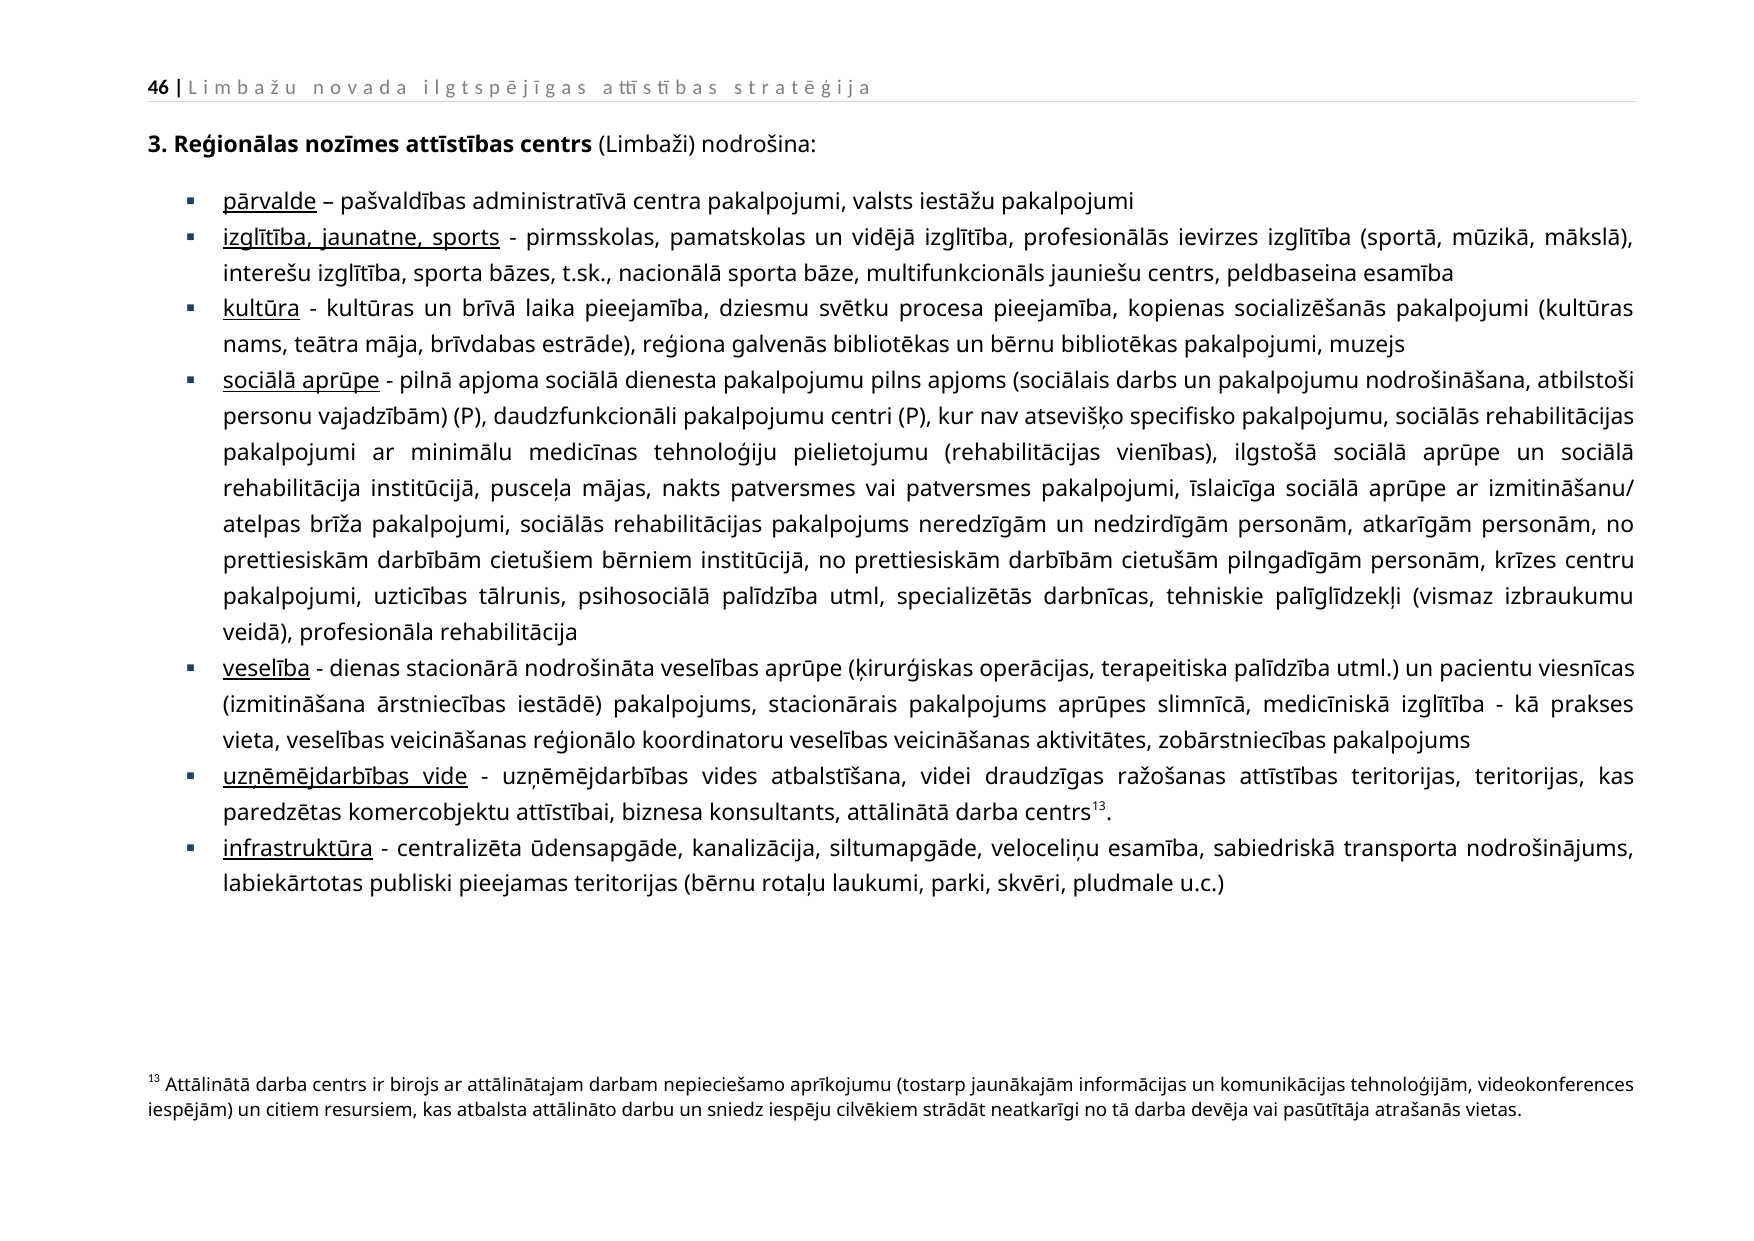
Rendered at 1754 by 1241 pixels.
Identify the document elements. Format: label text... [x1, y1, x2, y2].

list sociālā aprūpe - pilnā apjoma sociālā dienesta pakalpojumu pilns apjoms (sociālais darbs un pakalpojumu nodrošināšana, atbilstoši personu vajadzībām) (P), daudzfunkcionāli pakalpojumu centri (P), kur nav atsevišķo specifisko pakalpojumu, sociālās rehabilitācijas pakalpojumi ar minimālu medicīnas tehnoloģiju pielietojumu (rehabilitācijas vienības), ilgstošā sociālā aprūpe un sociālā rehabilitācija institūcijā, pusceļa mājas, nakts patversmes vai patversmes pakalpojumi, īslaicīga sociālā aprūpe ar izmitināšanu/ atelpas brīža pakalpojumi, sociālās rehabilitācijas pakalpojums neredzīgām un nedzirdīgām personām, atkarīgām personām, no prettiesiskām darbībām cietušiem bērniem institūcijā, no prettiesiskām darbībām cietušām pilngadīgām personām, krīzes centru pakalpojumi, uzticības tālrunis, psihosociālā palīdzība utml, specializētās darbnīcas, tehniskie palīglīdzekļi (vismaz izbraukumu veidā), profesionāla rehabilitācija [185, 364, 1636, 647]
list uzņēmējdarbības vide - uzņēmējdarbības vides atbalstīšana, videi draudzīgas ražošanas attīstības teritorijas, teritorijas, kas paredzētas komercobjektu attīstībai, biznesa konsultants, attālinātā darba centrs. [185, 759, 1636, 827]
list veselība - dienas stacionārā nodrošināta veselības aprūpe (ķirurģiskas operācijas, terapeitiska palīdzība utml.) un pacientu viesnīcas (izmitināšana ārstniecības iestādē) pakalpojums, stacionārais pakalpojums aprūpes slimnīcā, medicīniskā izglītība - kā prakses vieta, veselības veicināšanas reģionālo koordinatoru veselības veicināšanas aktivitātes, zobārstniecības pakalpojums [185, 652, 1636, 755]
list izglītība, jaunatne, sports - pirmsskolas, pamatskolas un vidējā izglītība, profesionālās ievirzes izglītība (sportā, mūzikā, mākslā), interešu izglītība, sporta bāzes, t.sk., nacionālā sporta bāze, multifunkcionāls jauniešu centrs, peldbaseina esamība [185, 221, 1636, 288]
list kultūra - kultūras un brīvā laika pieejamība, dziesmu svētku procesa pieejamība, kopienas socializēšanās pakalpojumi (kultūras nams, teātra māja, brīvdabas estrāde), reģiona galvenās bibliotēkas un bērnu bibliotēkas pakalpojumi, muzejs [185, 292, 1636, 359]
list infrastruktūra - centralizēta ūdensapgāde, kanalizācija, siltumapgāde, veloceliņu esamība, sabiedriskā transporta nodrošinājums, labiekārtotas publiski pieejamas teritorijas (bērnu rotaļu laukumi, parki, skvēri, pludmale u.c.) [185, 831, 1636, 899]
text 3. Reģionālas nozīmes attīstības centrs (Limbaži) nodrošina: [148, 128, 1636, 159]
list pārvalde – pašvaldības administratīvā centra pakalpojumi, valsts iestāžu pakalpojumi [185, 184, 1636, 216]
